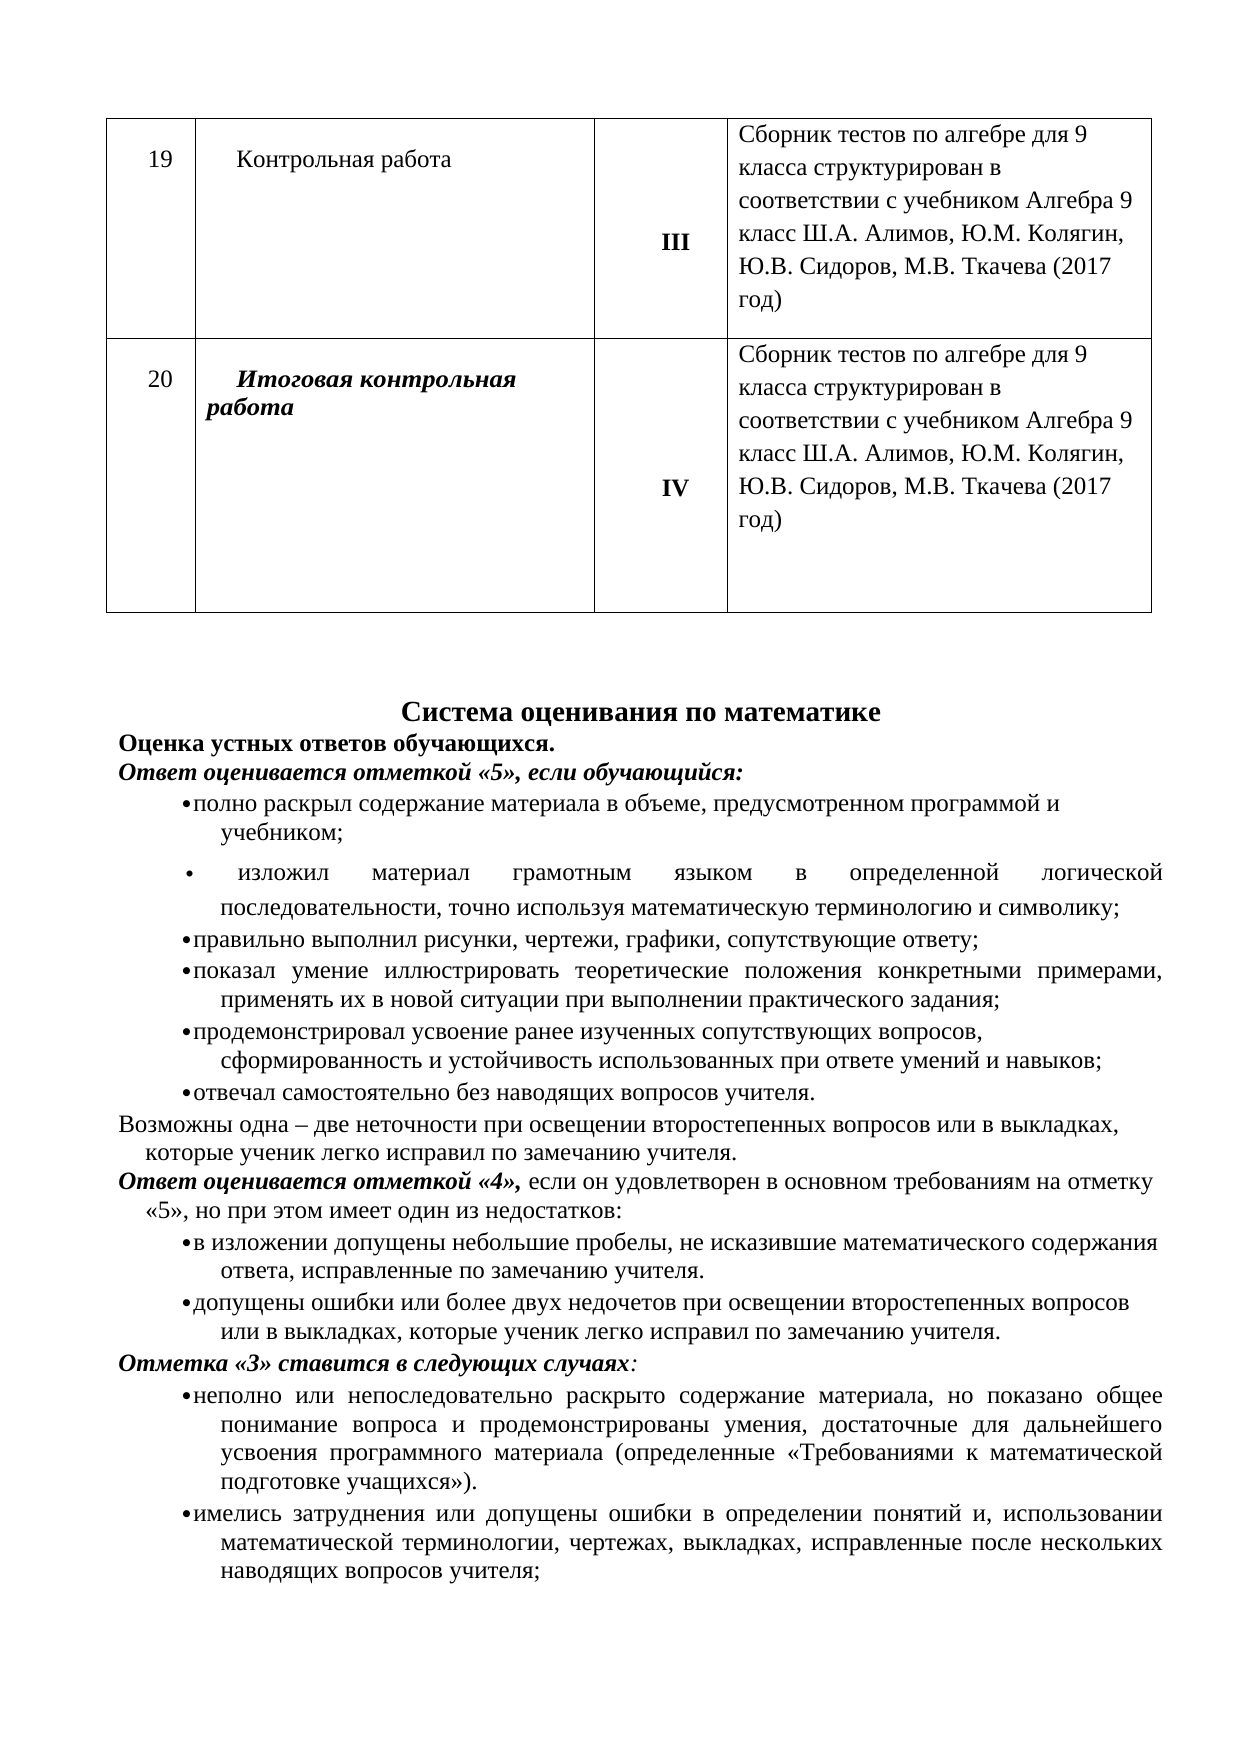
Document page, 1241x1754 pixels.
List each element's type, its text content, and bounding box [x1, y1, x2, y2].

text Отметка «3» ставится в следующих случаях: [118, 1348, 1163, 1377]
list неполно или непоследовательно раскрыто содержание материала, но показано общее понимание вопроса и продемонстрированы умения, достаточные для дальнейшего усвоения программного материала (определенные «Требованиями к математической подготовке учащихся»). [183, 1380, 1163, 1495]
list отвечал самостоятельно без наводящих вопросов учителя. [183, 1077, 1163, 1106]
list полно раскрыл содержание материала в объеме, предусмотренном программой и учебником; [183, 788, 1130, 846]
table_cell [728, 119, 1151, 338]
table_cell IV [595, 339, 727, 612]
text Система оценивания по математике [118, 694, 1163, 728]
text Ответ оценивается отметкой «4», если он удовлетворен в основном требованиям на отметку «5», но при этом имеет один из недостатков: [118, 1166, 1163, 1224]
table_cell III [595, 119, 727, 338]
table_cell Контрольная работа [196, 119, 594, 338]
list в изложении допущены небольшие пробелы, не исказившие математического содержания ответа, исправленные по замечанию учителя. [183, 1227, 1161, 1284]
list имелись затруднения или допущены ошибки в определении понятий и, использовании математической терминологии, чертежах, выкладках, исправленные после нескольких наводящих вопросов учителя; [183, 1498, 1163, 1584]
list допущены ошибки или более двух недочетов при освещении второстепенных вопросов или в выкладках, которые ученик легко исправил по замечанию учителя. [183, 1287, 1161, 1345]
table_cell 19 [107, 119, 195, 338]
text Возможны одна – две неточности при освещении второстепенных вопросов или в выкладках, которые ученик легко исправил по замечанию учителя. [118, 1109, 1163, 1166]
table_cell Итоговая контрольная работа [196, 339, 594, 612]
text Ответ оценивается отметкой «5», если обучающийся: [118, 757, 1163, 785]
text ∙ изложил материал грамотным языком в определенной логической последовательности, точно используя математическую терминологию и символику; [183, 849, 1163, 921]
list правильно выполнил рисунки, чертежи, графики, сопутствующие ответу; [183, 924, 1163, 952]
list продемонстрировал усвоение ранее изученных сопутствующих вопросов, сформированность и устойчивость использованных при ответе умений и навыков; [183, 1016, 1163, 1074]
table_cell 20 [107, 339, 195, 612]
list показал умение иллюстрировать теоретические положения конкретными примерами, применять их в новой ситуации при выполнении практического задания; [183, 956, 1163, 1013]
text Оценка устных ответов обучающихся. [118, 728, 1163, 757]
